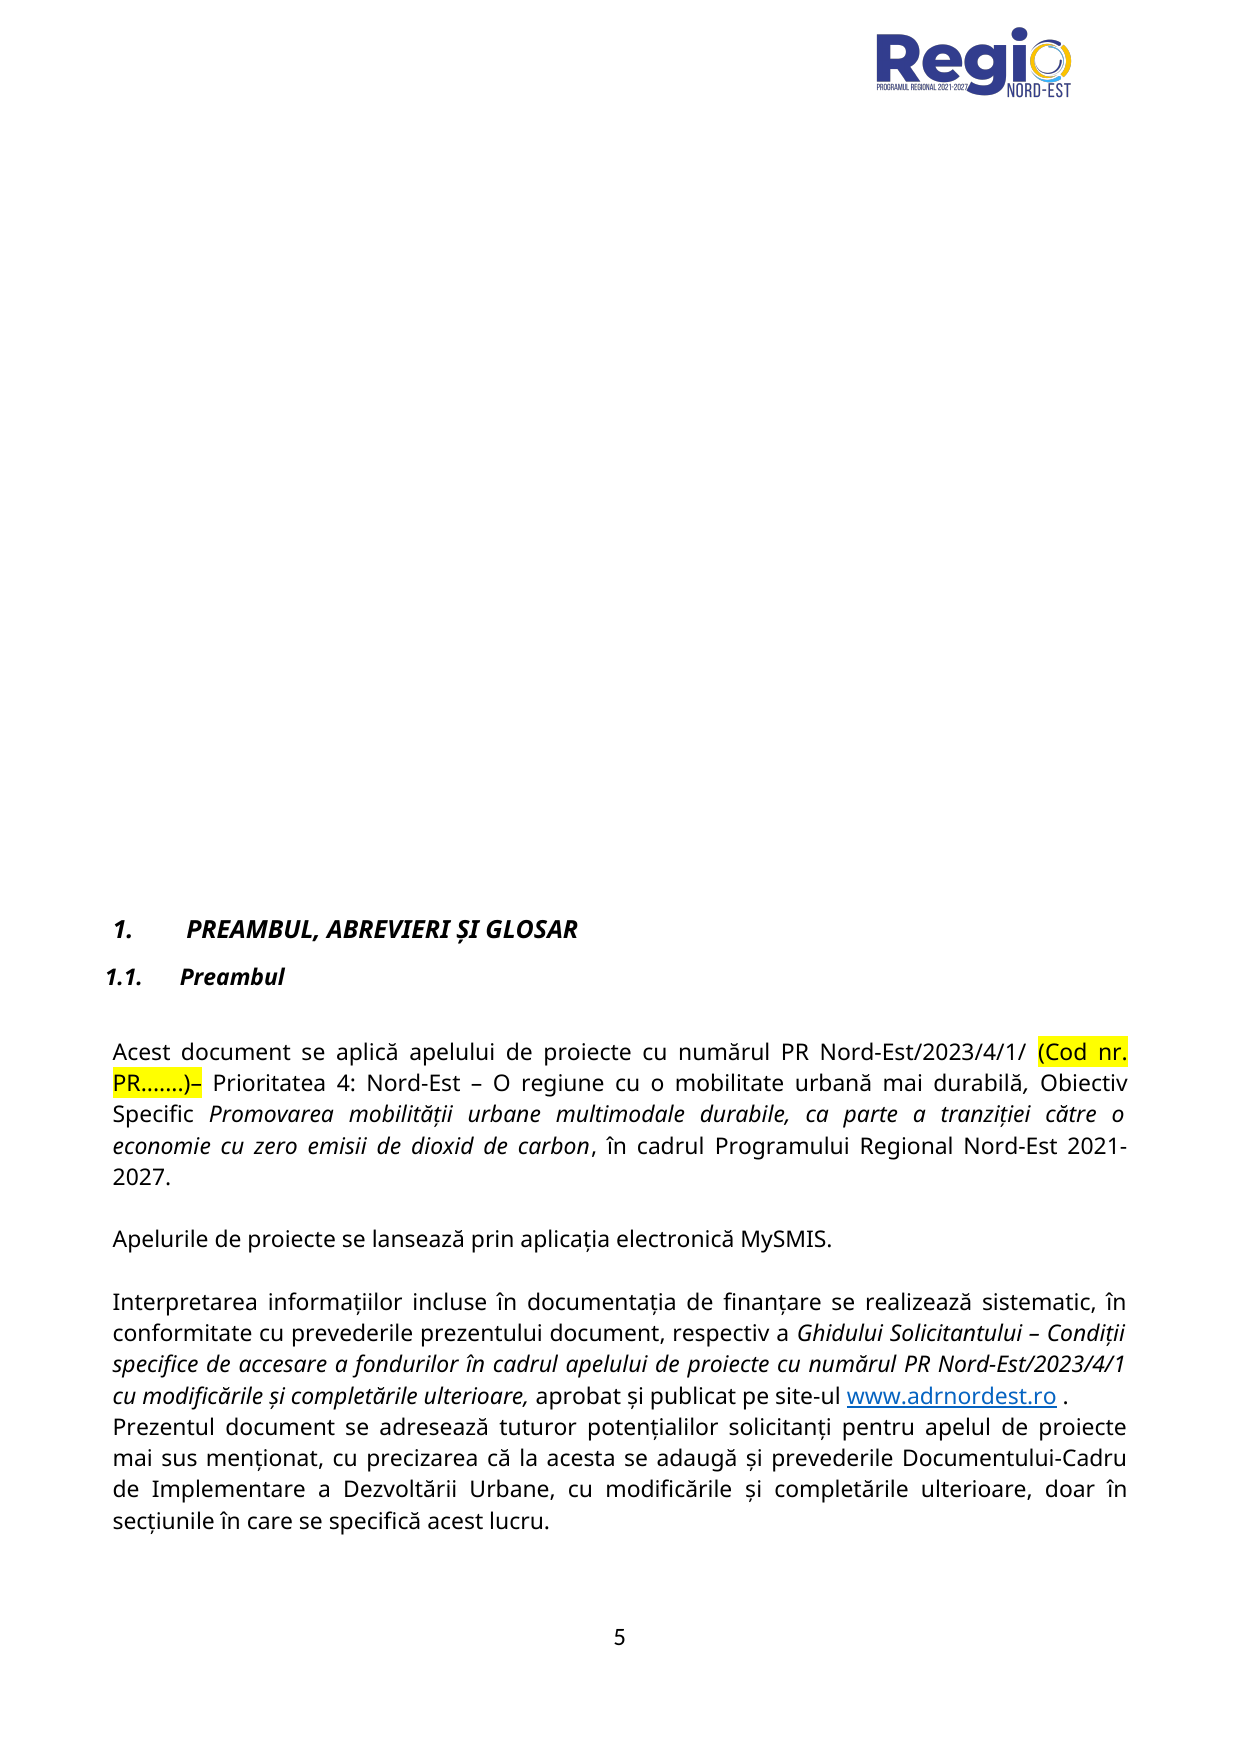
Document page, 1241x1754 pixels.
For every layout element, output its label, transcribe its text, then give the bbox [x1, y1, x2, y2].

picture [873, 22, 1076, 101]
text Interpretarea informațiilor incluse în documentația de finanțare se realizează sistematic, în conformitate cu prevederile prezentului document, respectiv a Ghidului Solicitantului – Condiții specifice de accesare a fondurilor în cadrul apelului de proiecte cu numărul PR Nord-Est/2023/4/1 cu modificările şi completările ulterioare, aprobat și publicat pe site-ul www.adrnordest.ro . [112, 1286, 1128, 1411]
subtitle PREAMBUL, ABREVIERI ȘI GLOSAR [112, 912, 1128, 946]
text Acest document se aplică apelului de proiecte cu numărul PR Nord-Est/2023/4/1/ (Cod nr. PR.......)– Prioritatea 4: Nord-Est – O regiune cu o mobilitate urbană mai durabilă, Obiectiv Specific Promovarea mobilității urbane multimodale durabile, ca parte a tranziției către o economie cu zero emisii de dioxid de carbon, în cadrul Programului Regional Nord-Est 2021-2027. [112, 1036, 1128, 1192]
text Apelurile de proiecte se lansează prin aplicația electronică MySMIS. [112, 1223, 1128, 1255]
text Prezentul document se adresează tuturor potențialilor solicitanți pentru apelul de proiecte mai sus menționat, cu precizarea că la acesta se adaugă și prevederile Documentului-Cadru de Implementare a Dezvoltării Urbane, cu modificările şi completările ulterioare, doar în secțiunile în care se specifică acest lucru. [112, 1411, 1128, 1536]
subtitle Preambul [104, 961, 1128, 992]
